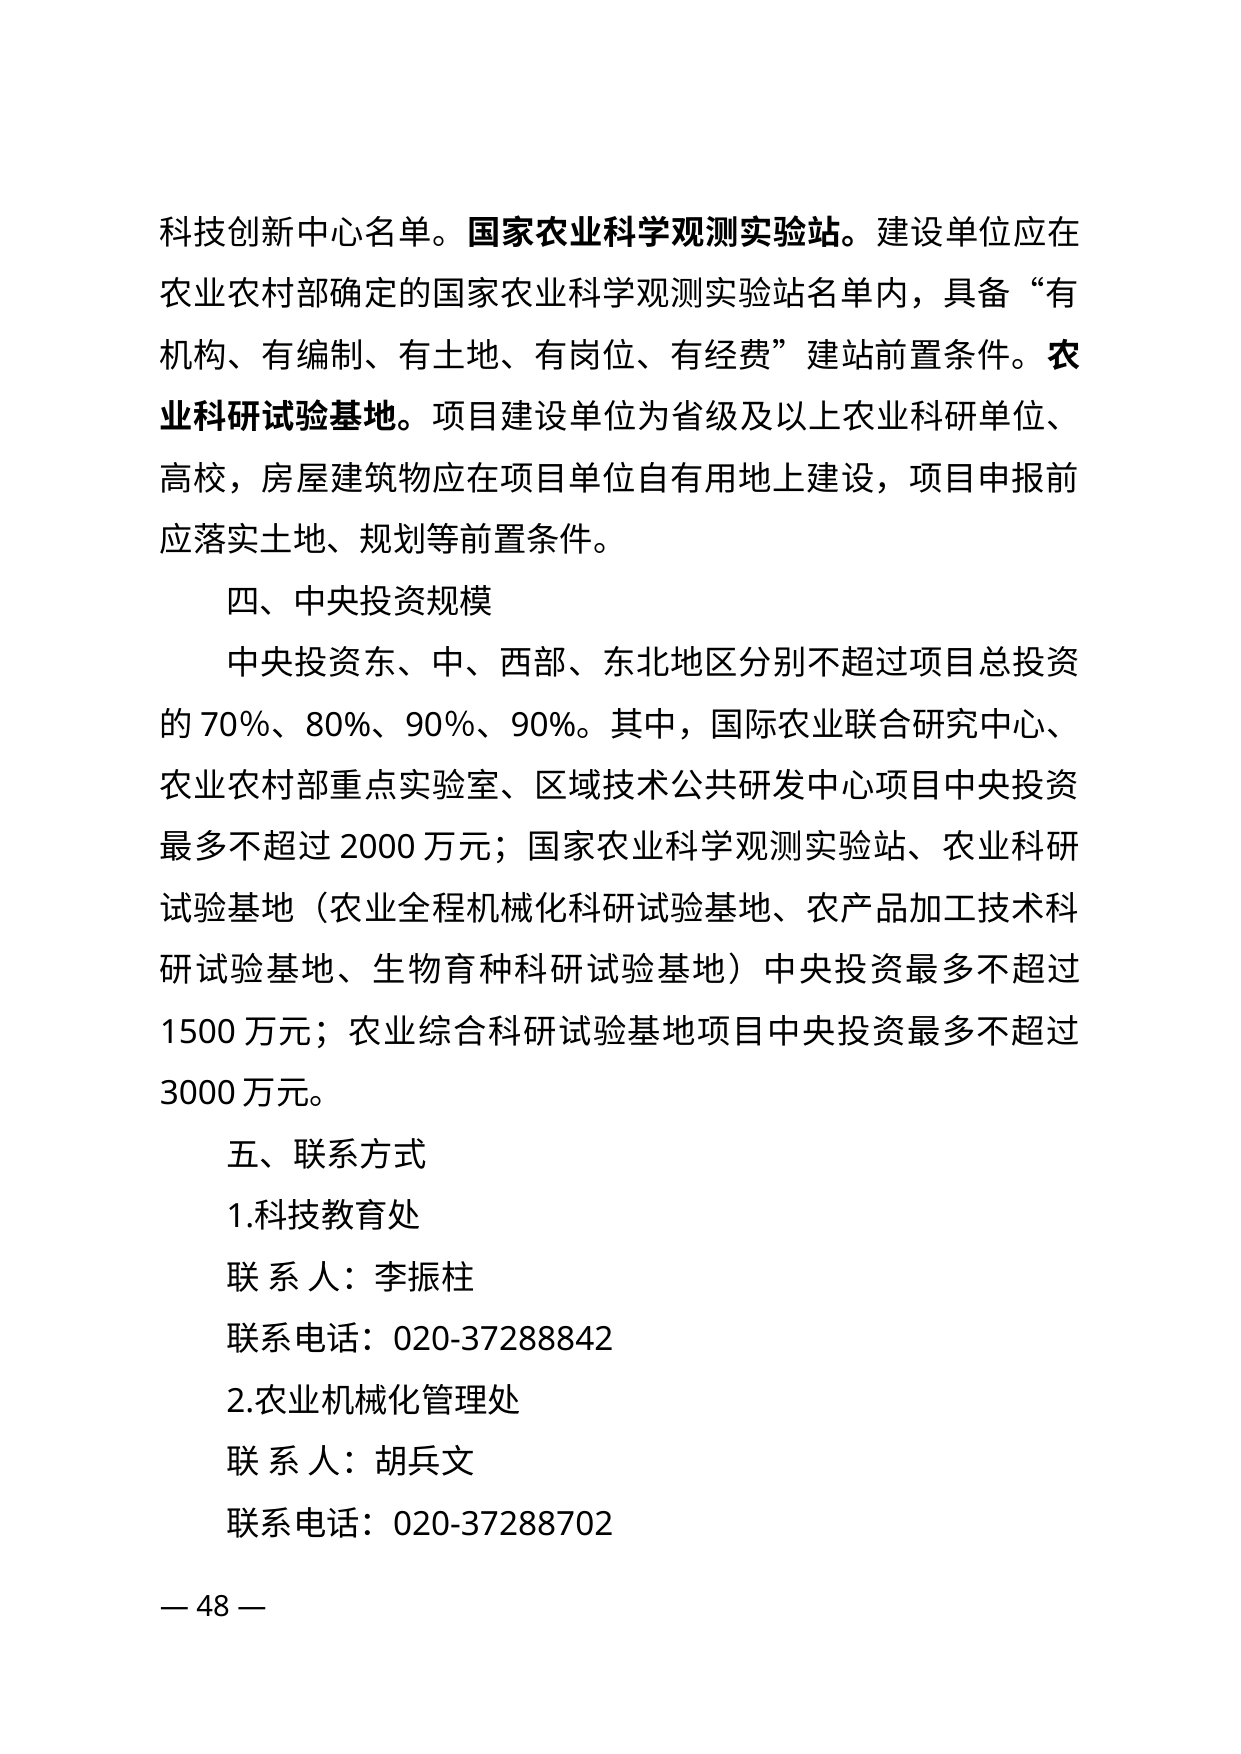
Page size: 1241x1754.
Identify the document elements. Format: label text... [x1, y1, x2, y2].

text 1.科技教育处 [159, 1178, 1081, 1240]
text 2.农业机械化管理处 [159, 1363, 1081, 1424]
text 五、联系方式 [159, 1117, 1081, 1178]
text 联 系 人：李振柱 [159, 1240, 1081, 1301]
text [159, 195, 1081, 564]
text 联系电话：020-37288842 [159, 1301, 1081, 1363]
text 联 系 人：胡兵文 [159, 1424, 1081, 1486]
text 中央投资东、中、西部、东北地区分别不超过项目总投资的70％、80%、90％、90%。其中，国际农业联合研究中心、农业农村部重点实验室、区域技术公共研发中心项目中央投资最多不超过2000万元；国家农业科学观测实验站、农业科研试验基地（农业全程机械化科研试验基地、农产品加工技术科研试验基地、生物育种科研试验基地）中央投资最多不超过1500万元；农业综合科研试验基地项目中央投资最多不超过3000万元。 [159, 625, 1081, 1117]
text 联系电话：020-37288702 [159, 1486, 1081, 1547]
text 四、中央投资规模 [159, 564, 1081, 625]
